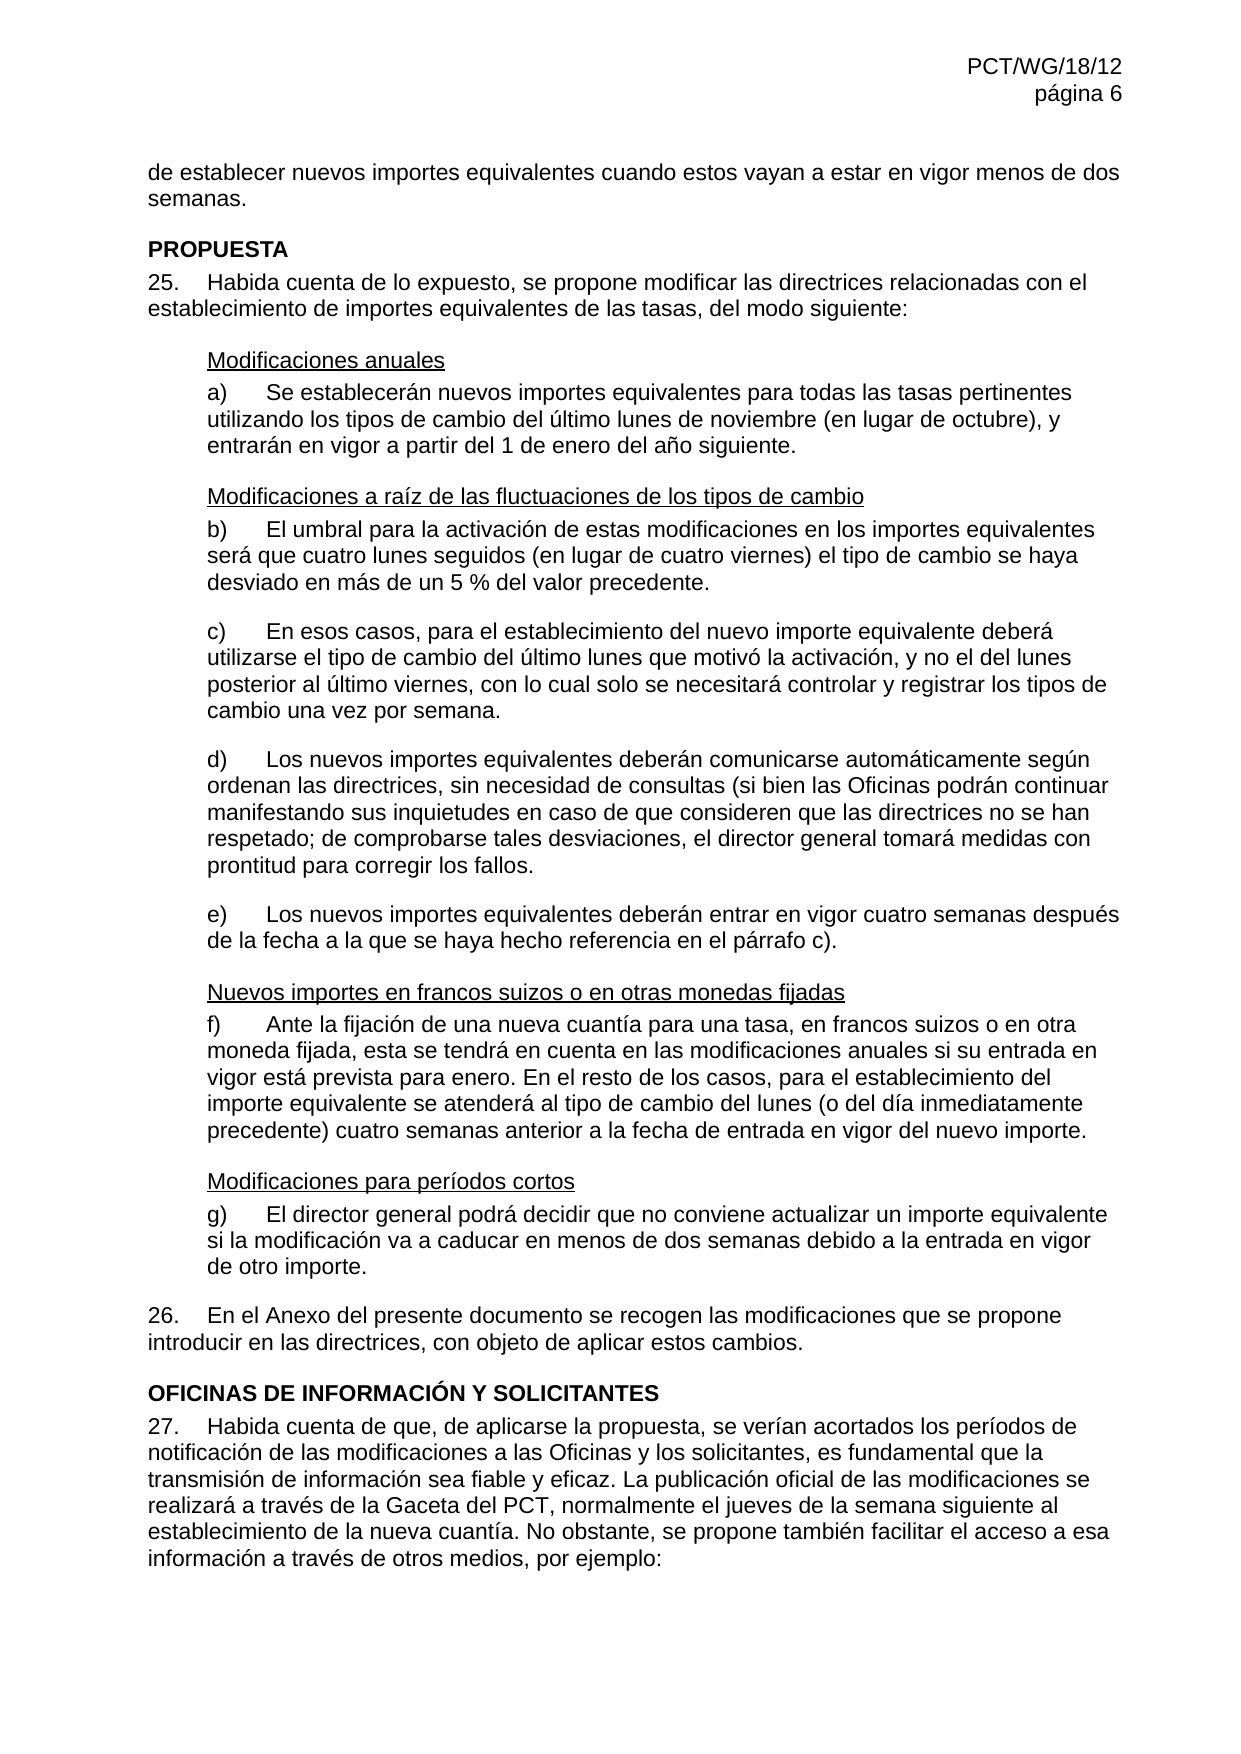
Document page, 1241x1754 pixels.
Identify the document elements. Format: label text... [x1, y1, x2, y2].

list Los nuevos importes equivalentes deberán comunicarse automáticamente según ordenan las directrices, sin necesidad de consultas (si bien las Oficinas podrán continuar manifestando sus inquietudes en caso de que consideren que las directrices no se han respetado; de comprobarse tales desviaciones, el director general tomará medidas con prontitud para corregir los fallos. [207, 746, 1122, 878]
subtitle Modificaciones a raíz de las fluctuaciones de los tipos de cambio [207, 483, 1122, 509]
text En el Anexo del presente documento se recogen las modificaciones que se propone introducir en las directrices, con objeto de aplicar estos cambios. [148, 1302, 1122, 1355]
subtitle Modificaciones para períodos cortos [207, 1168, 1122, 1194]
list El director general podrá decidir que no conviene actualizar un importe equivalente si la modificación va a caducar en menos de dos semanas debido a la entrada en vigor de otro importe. [207, 1201, 1122, 1279]
list Ante la fijación de una nueva cuantía para una tasa, en francos suizos o en otra moneda fijada, esta se tendrá en cuenta en las modificaciones anuales si su entrada en vigor está prevista para enero. En el resto de los casos, para el establecimiento del importe equivalente se atenderá al tipo de cambio del lunes (o del día inmediatamente precedente) cuatro semanas anterior a la fecha de entrada en vigor del nuevo importe. [207, 1011, 1122, 1143]
list Los nuevos importes equivalentes deberán entrar en vigor cuatro semanas después de la fecha a la que se haya hecho referencia en el párrafo c). [207, 901, 1122, 953]
list Se establecerán nuevos importes equivalentes para todas las tasas pertinentes utilizando los tipos de cambio del último lunes de noviembre (en lugar de octubre), y entrarán en vigor a partir del 1 de enero del año siguiente. [207, 379, 1122, 458]
list En esos casos, para el establecimiento del nuevo importe equivalente deberá utilizarse el tipo de cambio del último lunes que motivó la activación, y no el del lunes posterior al último viernes, con lo cual solo se necesitará controlar y registrar los tipos de cambio una vez por semana. [207, 618, 1122, 723]
subtitle Modificaciones anuales [207, 347, 1122, 373]
text Habida cuenta de lo expuesto, se propone modificar las directrices relacionadas con el establecimiento de importes equivalentes de las tasas, del modo siguiente: [148, 269, 1122, 322]
subtitle Nuevos importes en francos suizos o en otras monedas fijadas [207, 978, 1122, 1005]
subtitle Oficinas de información y solicitantes [148, 1380, 1122, 1407]
text Habida cuenta de que, de aplicarse la propuesta, se verían acortados los períodos de notificación de las modificaciones a las Oficinas y los solicitantes, es fundamental que la transmisión de información sea fiable y eficaz. La publicación oficial de las modificaciones se realizará a través de la Gaceta del PCT, normalmente el jueves de la semana siguiente al establecimiento de la nueva cuantía. No obstante, se propone también facilitar el acceso a esa información a través de otros medios, por ejemplo: [148, 1413, 1122, 1571]
list El umbral para la activación de estas modificaciones en los importes equivalentes será que cuatro lunes seguidos (en lugar de cuatro viernes) el tipo de cambio se haya desviado en más de un 5 % del valor precedente. [207, 516, 1122, 595]
subtitle Propuesta [148, 236, 1122, 263]
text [148, 158, 1122, 211]
